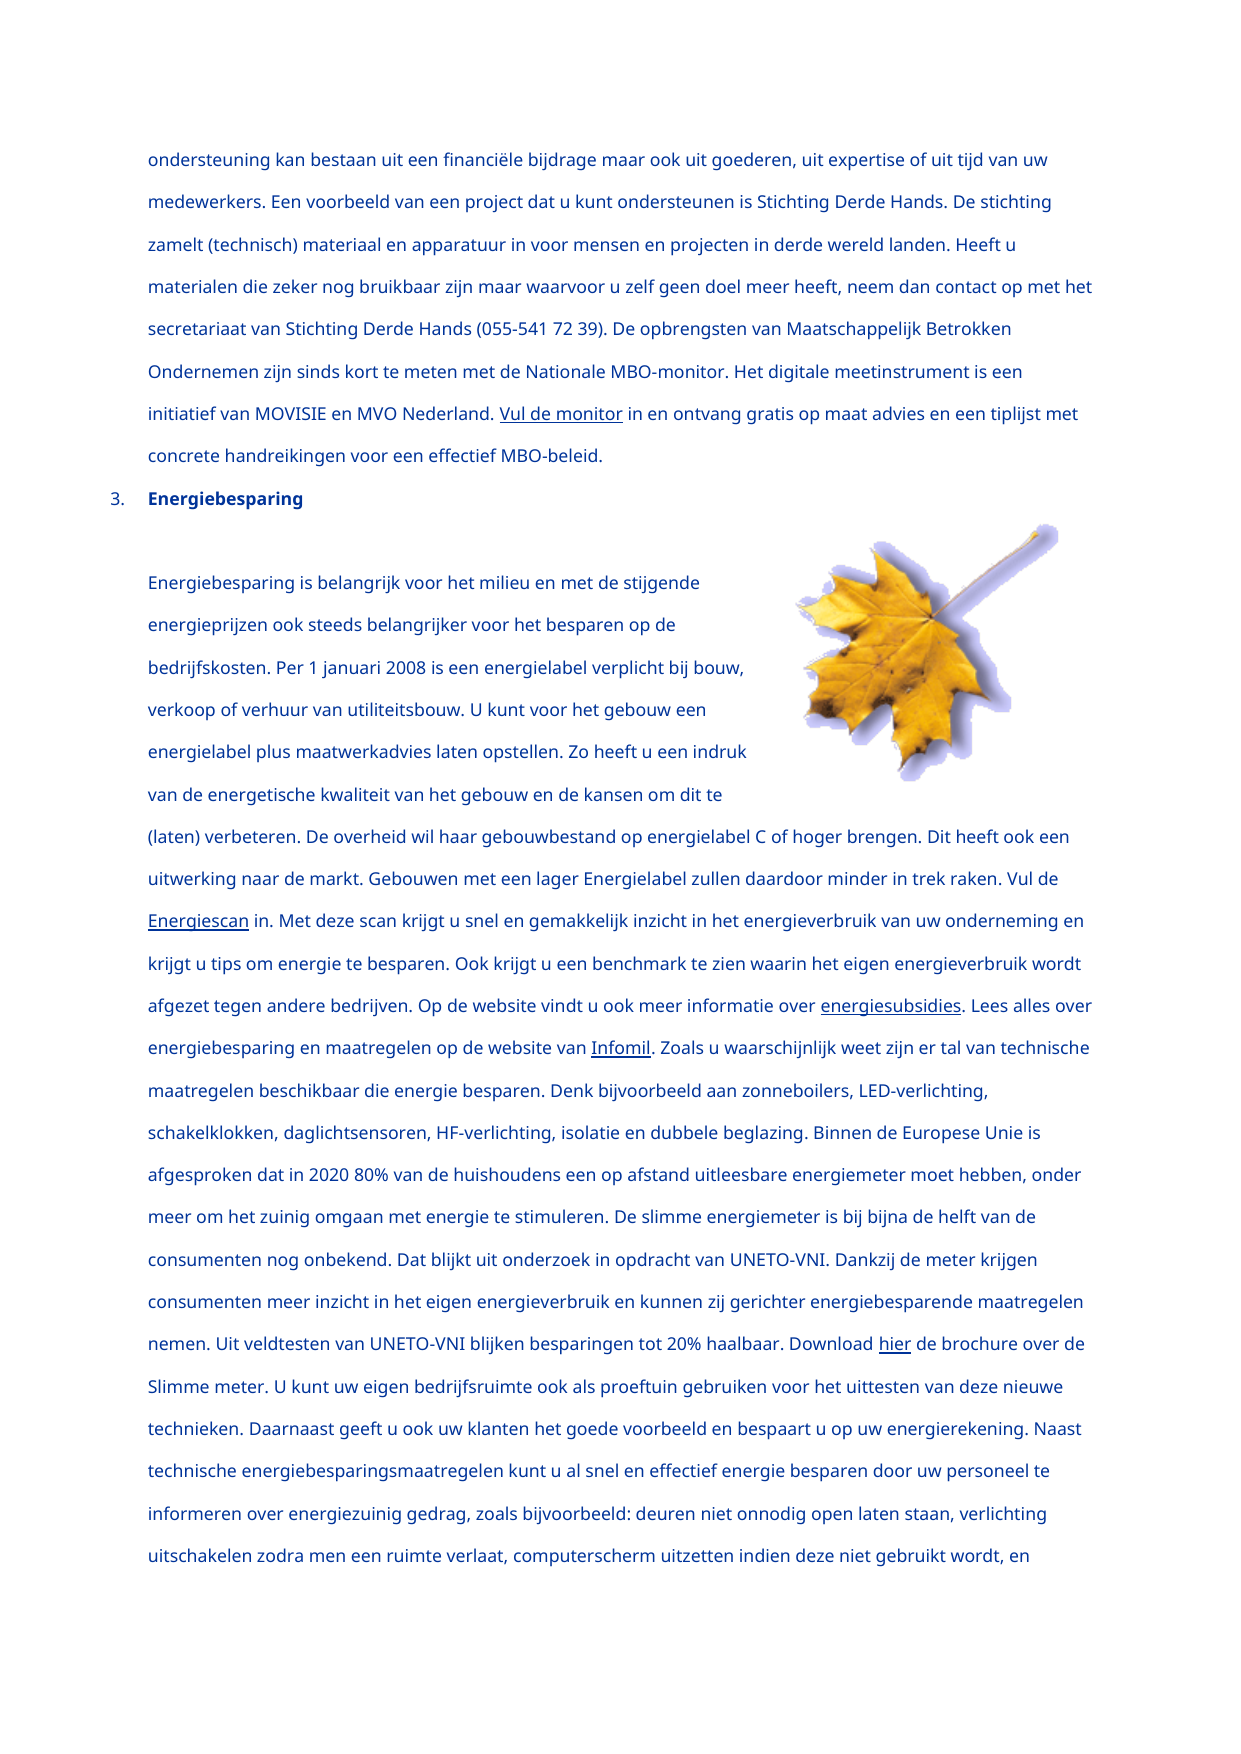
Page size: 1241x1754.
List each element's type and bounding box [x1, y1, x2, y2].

list [110, 486, 1093, 1567]
picture [769, 486, 1093, 799]
list [110, 148, 1093, 468]
